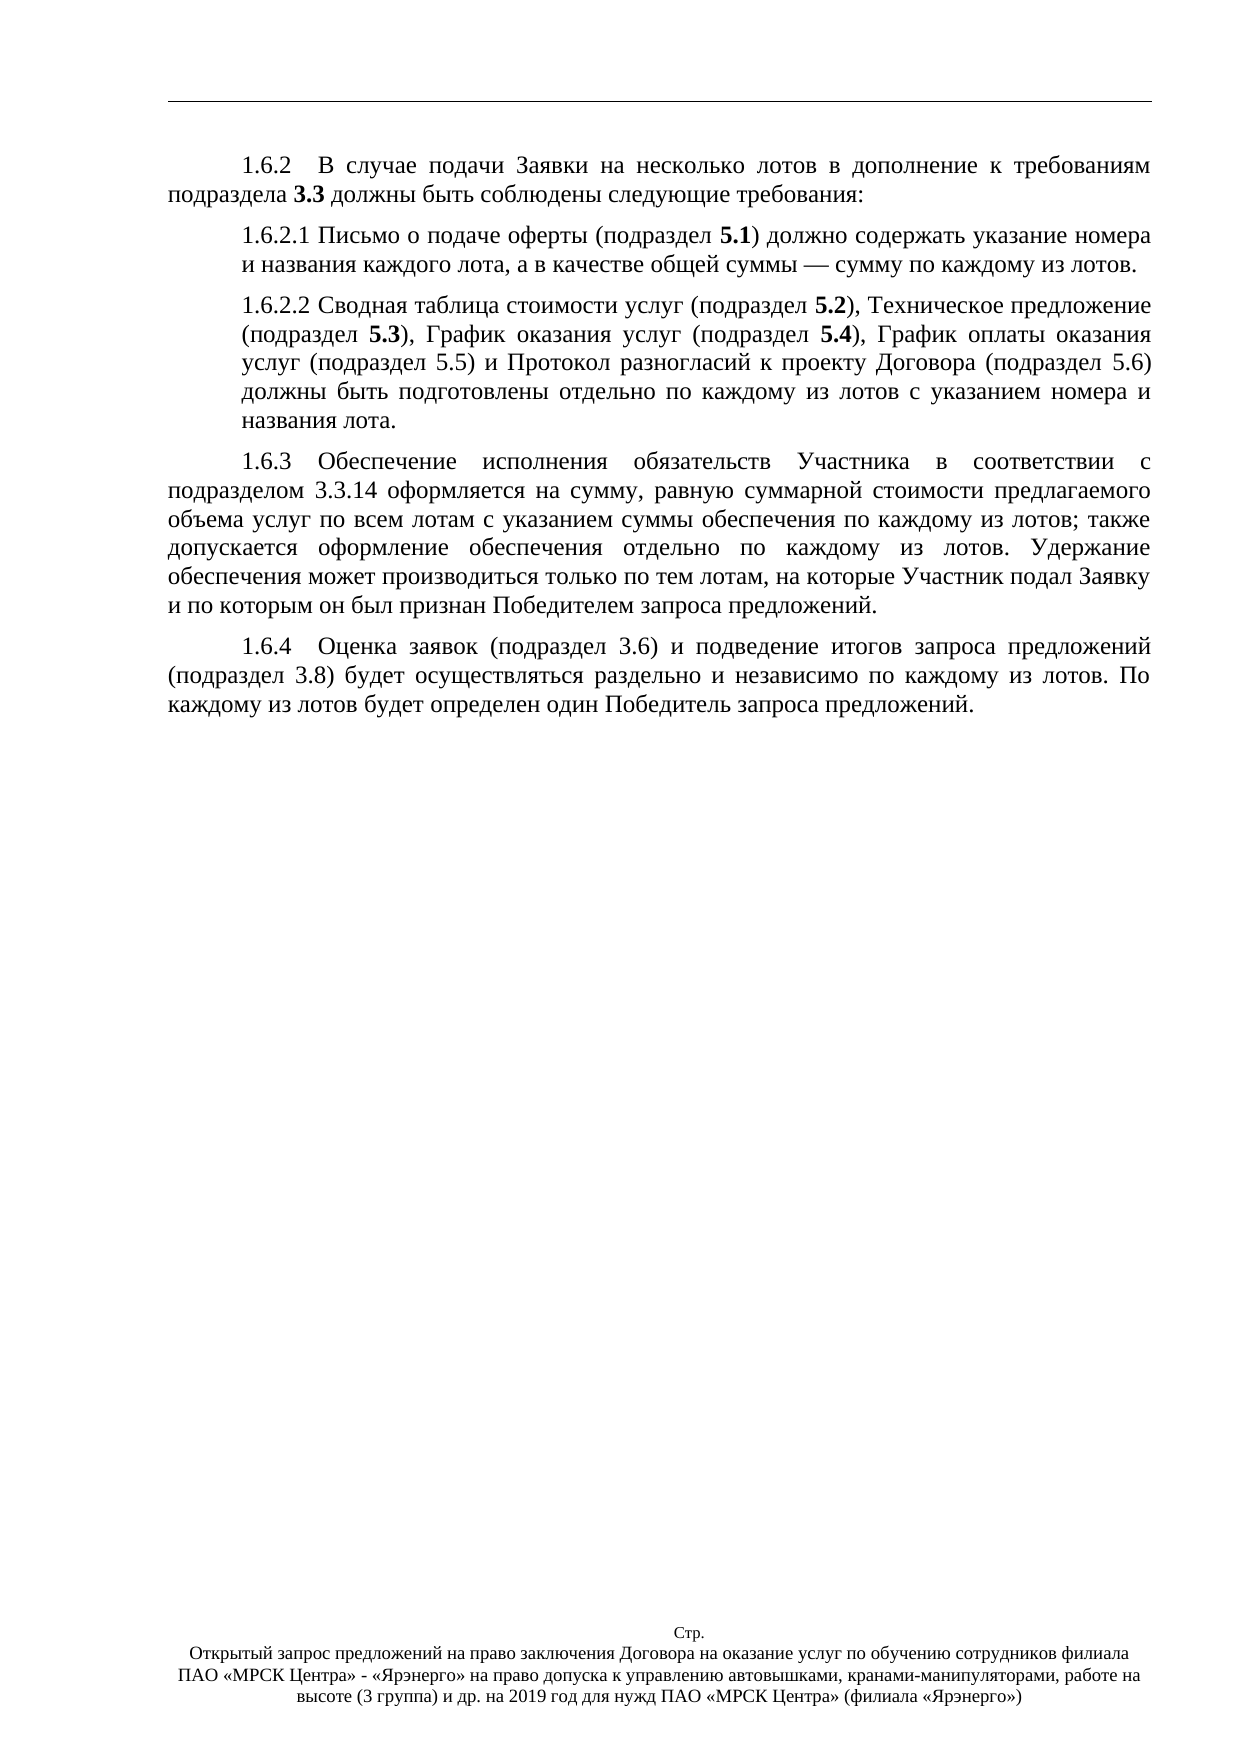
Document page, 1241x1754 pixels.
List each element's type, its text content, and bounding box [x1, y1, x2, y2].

subtitle Оценка заявок (подраздел 3.6) и подведение итогов запроса предложений (подраздел 3.8) будет осуществляться раздельно и независимо по каждому из лотов. По каждому из лотов будет определен один Победитель запроса предложений. [168, 631, 1152, 717]
subtitle Обеспечение исполнения обязательств Участника в соответствии с подразделом 3.3.14 оформляется на сумму, равную суммарной стоимости предлагаемого объема услуг по всем лотам с указанием суммы обеспечения по каждому из лотов; также допускается оформление обеспечения отдельно по каждому из лотов. Удержание обеспечения может производиться только по тем лотам, на которые Участник подал Заявку и по которым он был признан Победителем запроса предложений. [168, 446, 1152, 619]
subtitle Сводная таблица стоимости услуг (подраздел 5.2), Техническое предложение (подраздел 5.3), График оказания услуг (подраздел 5.4), График оплаты оказания услуг (подраздел 5.5) и Протокол разногласий к проекту Договора (подраздел 5.6) должны быть подготовлены отдельно по каждому из лотов с указанием номера и названия лота. [241, 290, 1152, 434]
subtitle В случае подачи Заявки на несколько лотов в дополнение к требованиям подраздела 3.3 должны быть соблюдены следующие требования: [168, 150, 1152, 207]
subtitle Письмо о подаче оферты (подраздел 5.1) должно содержать указание номера и названия каждого лота, а в качестве общей суммы — сумму по каждому из лотов. [241, 220, 1152, 277]
